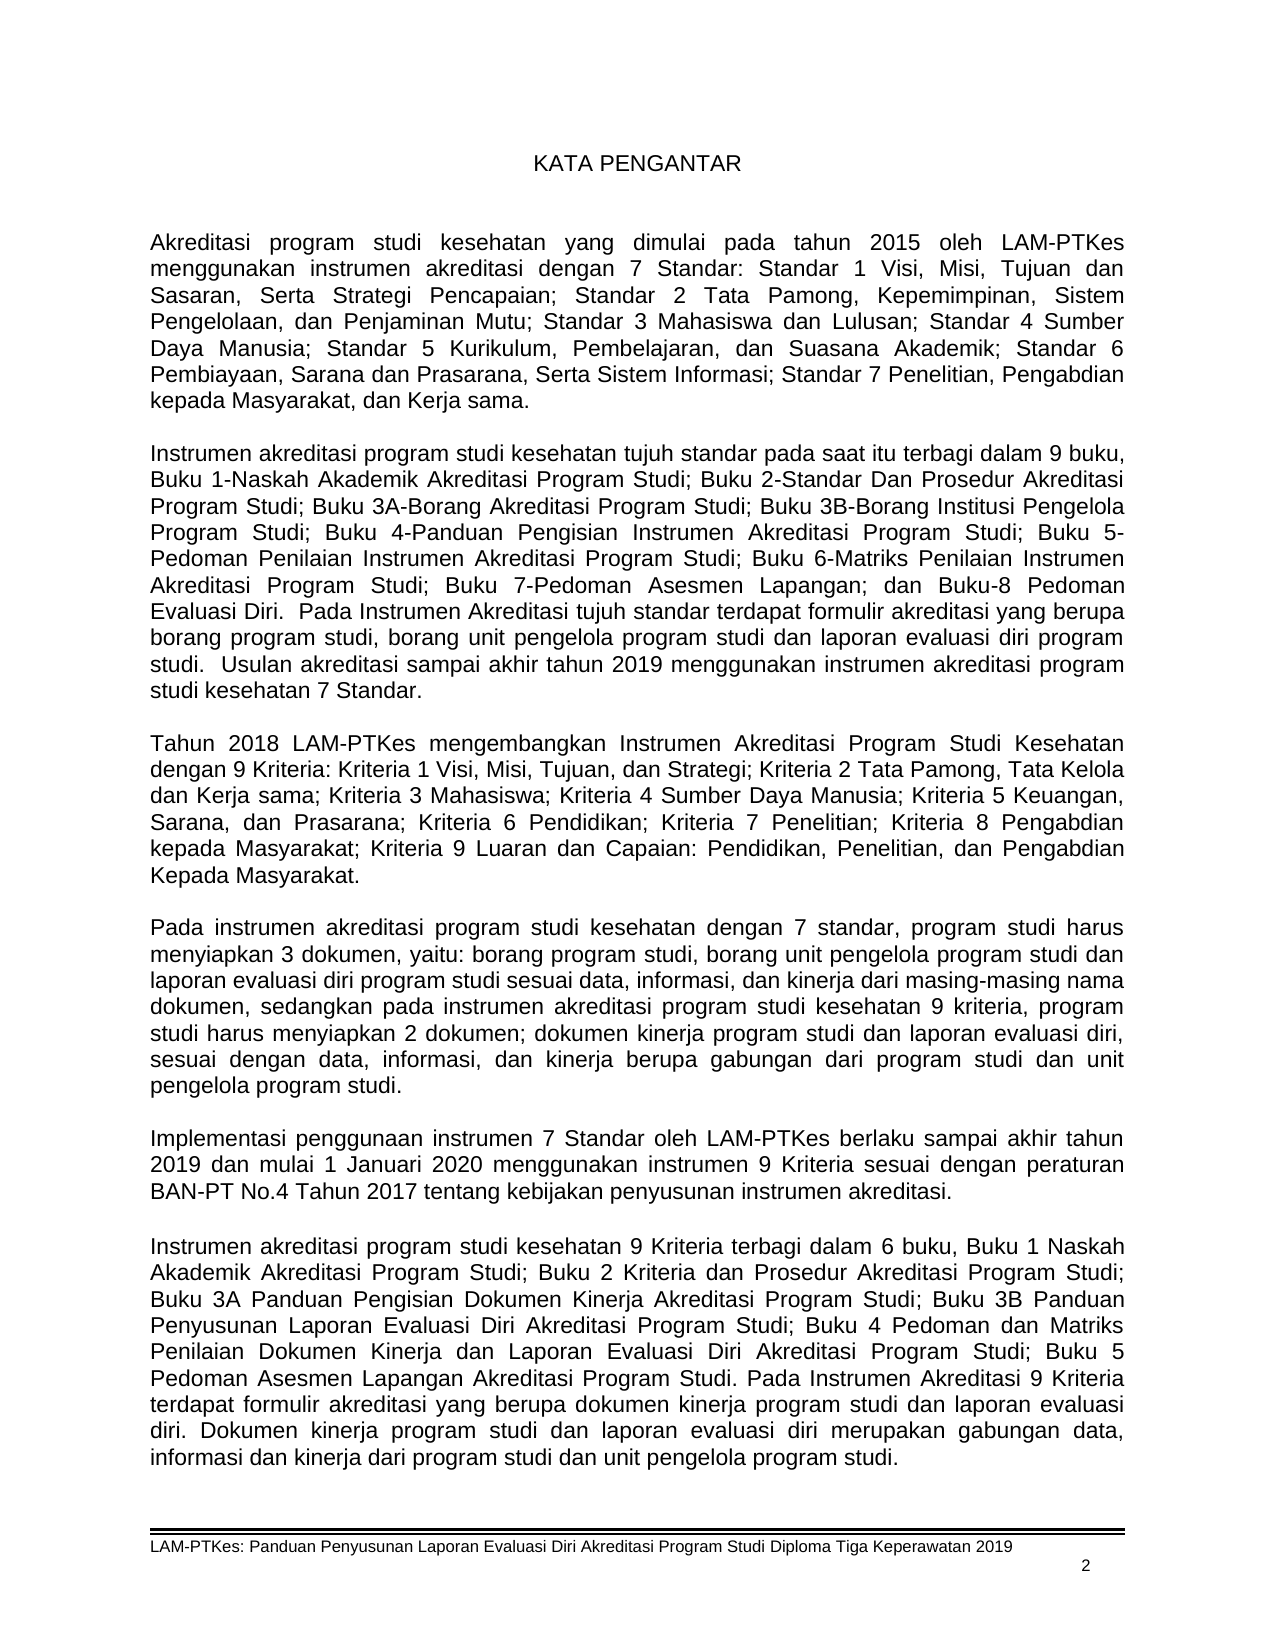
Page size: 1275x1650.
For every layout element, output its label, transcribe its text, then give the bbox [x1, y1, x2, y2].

text Akreditasi program studi kesehatan yang dimulai pada tahun 2015 oleh LAM-PTKes menggunakan instrumen akreditasi dengan 7 Standar: Standar 1 Visi, Misi, Tujuan dan Sasaran, Serta Strategi Pencapaian; Standar 2 Tata Pamong, Kepemimpinan, Sistem Pengelolaan, dan Penjaminan Mutu; Standar 3 Mahasiswa dan Lulusan; Standar 4 Sumber Daya Manusia; Standar 5 Kurikulum, Pembelajaran, dan Suasana Akademik; Standar 6 Pembiayaan, Sarana dan Prasarana, Serta Sistem Informasi; Standar 7 Penelitian, Pengabdian kepada Masyarakat, dan Kerja sama. [150, 229, 1125, 413]
text Implementasi penggunaan instrumen 7 Standar oleh LAM-PTKes berlaku sampai akhir tahun 2019 dan mulai 1 Januari 2020 menggunakan instrumen 9 Kriteria sesuai dengan peraturan BAN-PT No.4 Tahun 2017 tentang kebijakan penyusunan instrumen akreditasi. [150, 1125, 1125, 1204]
text Pada instrumen akreditasi program studi kesehatan dengan 7 standar, program studi harus menyiapkan 3 dokumen, yaitu: borang program studi, borang unit pengelola program studi dan laporan evaluasi diri program studi sesuai data, informasi, dan kinerja dari masing-masing nama dokumen, sedangkan pada instrumen akreditasi program studi kesehatan 9 kriteria, program studi harus menyiapkan 2 dokumen; dokumen kinerja program studi dan laporan evaluasi diri, sesuai dengan data, informasi, dan kinerja berupa gabungan dari program studi dan unit pengelola program studi. [150, 914, 1125, 1099]
text Instrumen akreditasi program studi kesehatan 9 Kriteria terbagi dalam 6 buku, Buku 1 Naskah Akademik Akreditasi Program Studi; Buku 2 Kriteria dan Prosedur Akreditasi Program Studi; Buku 3A Panduan Pengisian Dokumen Kinerja Akreditasi Program Studi; Buku 3B Panduan Penyusunan Laporan Evaluasi Diri Akreditasi Program Studi; Buku 4 Pedoman dan Matriks Penilaian Dokumen Kinerja dan Laporan Evaluasi Diri Akreditasi Program Studi; Buku 5 Pedoman Asesmen Lapangan Akreditasi Program Studi. Pada Instrumen Akreditasi 9 Kriteria terdapat formulir akreditasi yang berupa dokumen kinerja program studi dan laporan evaluasi diri. Dokumen kinerja program studi dan laporan evaluasi diri merupakan gabungan data, informasi dan kinerja dari program studi dan unit pengelola program studi. [150, 1233, 1125, 1470]
text Tahun 2018 LAM-PTKes mengembangkan Instrumen Akreditasi Program Studi Kesehatan dengan 9 Kriteria: Kriteria 1 Visi, Misi, Tujuan, dan Strategi; Kriteria 2 Tata Pamong, Tata Kelola dan Kerja sama; Kriteria 3 Mahasiswa; Kriteria 4 Sumber Daya Manusia; Kriteria 5 Keuangan, Sarana, dan Prasarana; Kriteria 6 Pendidikan; Kriteria 7 Penelitian; Kriteria 8 Pengabdian kepada Masyarakat; Kriteria 9 Luaran dan Capaian: Pendidikan, Penelitian, dan Pengabdian Kepada Masyarakat. [150, 730, 1125, 888]
text KATA PENGANTAR [150, 150, 1125, 176]
text Instrumen akreditasi program studi kesehatan tujuh standar pada saat itu terbagi dalam 9 buku, Buku 1-Naskah Akademik Akreditasi Program Studi; Buku 2-Standar Dan Prosedur Akreditasi Program Studi; Buku 3A-Borang Akreditasi Program Studi; Buku 3B-Borang Institusi Pengelola Program Studi; Buku 4-Panduan Pengisian Instrumen Akreditasi Program Studi; Buku 5-Pedoman Penilaian Instrumen Akreditasi Program Studi; Buku 6-Matriks Penilaian Instrumen Akreditasi Program Studi; Buku 7-Pedoman Asesmen Lapangan; dan Buku-8 Pedoman Evaluasi Diri. Pada Instrumen Akreditasi tujuh standar terdapat formulir akreditasi yang berupa borang program studi, borang unit pengelola program studi dan laporan evaluasi diri program studi. Usulan akreditasi sampai akhir tahun 2019 menggunakan instrumen akreditasi program studi kesehatan 7 Standar. [150, 440, 1125, 703]
